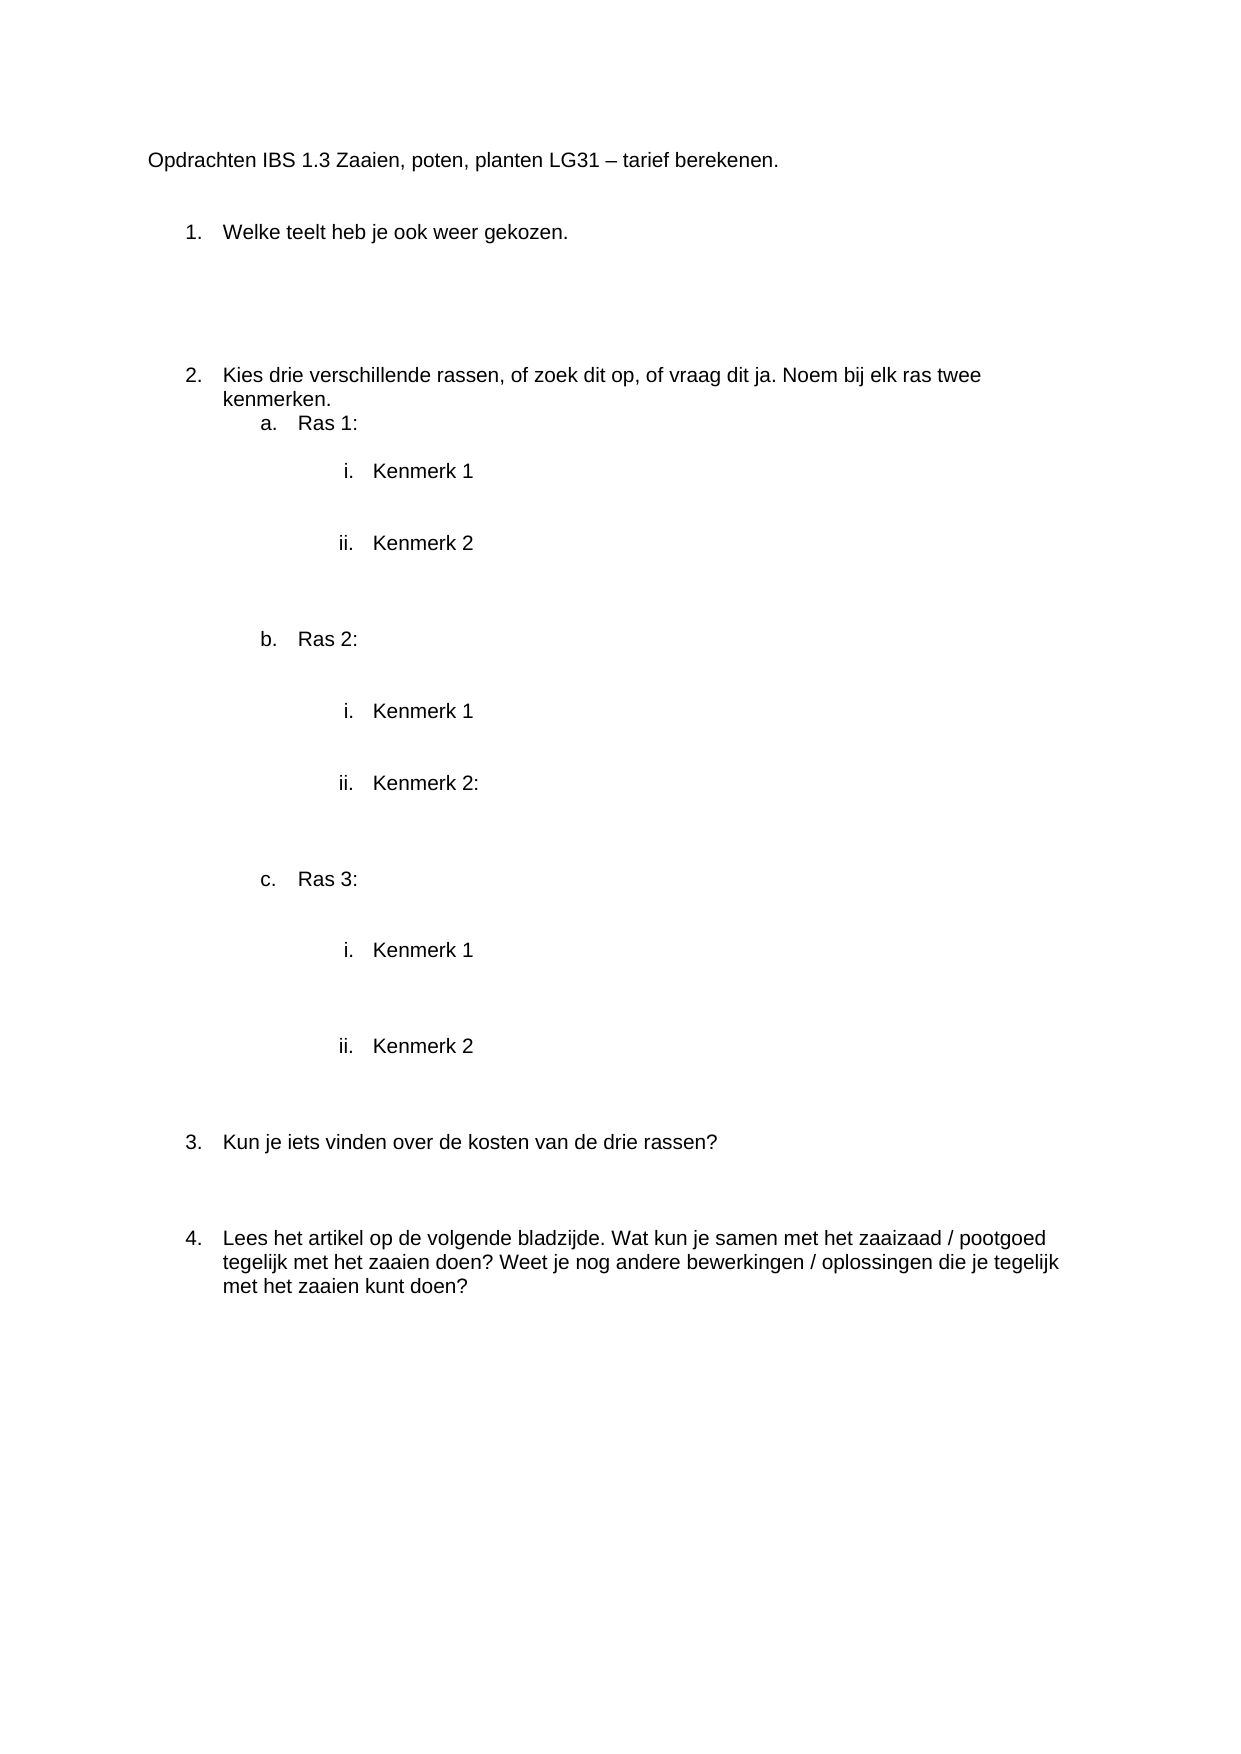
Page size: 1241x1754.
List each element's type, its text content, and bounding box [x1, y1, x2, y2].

list Welke teelt heb je ook weer gekozen. [185, 219, 1093, 243]
list Kenmerk 2: [354, 771, 1093, 794]
list Ras 2: [260, 627, 1093, 651]
list Kenmerk 1 [354, 699, 1093, 723]
list Kies drie verschillende rassen, of zoek dit op, of vraag dit ja. Noem bij elk ras twee kenmerken. [185, 363, 1093, 411]
list Kenmerk 2 [354, 531, 1093, 555]
list Lees het artikel op de volgende bladzijde. Wat kun je samen met het zaaizaad / pootgoed tegelijk met het zaaien doen? Weet je nog andere bewerkingen / oplossingen die je tegelijk met het zaaien kunt doen? [185, 1226, 1093, 1298]
list Ras 1: [260, 411, 1093, 435]
list Kenmerk 1 [354, 459, 1093, 483]
list Kenmerk 1 [354, 938, 1093, 962]
list Kun je iets vinden over de kosten van de drie rassen? [185, 1130, 1093, 1154]
list Kenmerk 2 [354, 1034, 1093, 1058]
text Opdrachten IBS 1.3 Zaaien, poten, planten LG31 – tarief berekenen. [148, 148, 1093, 172]
list Ras 3: [260, 866, 1093, 890]
